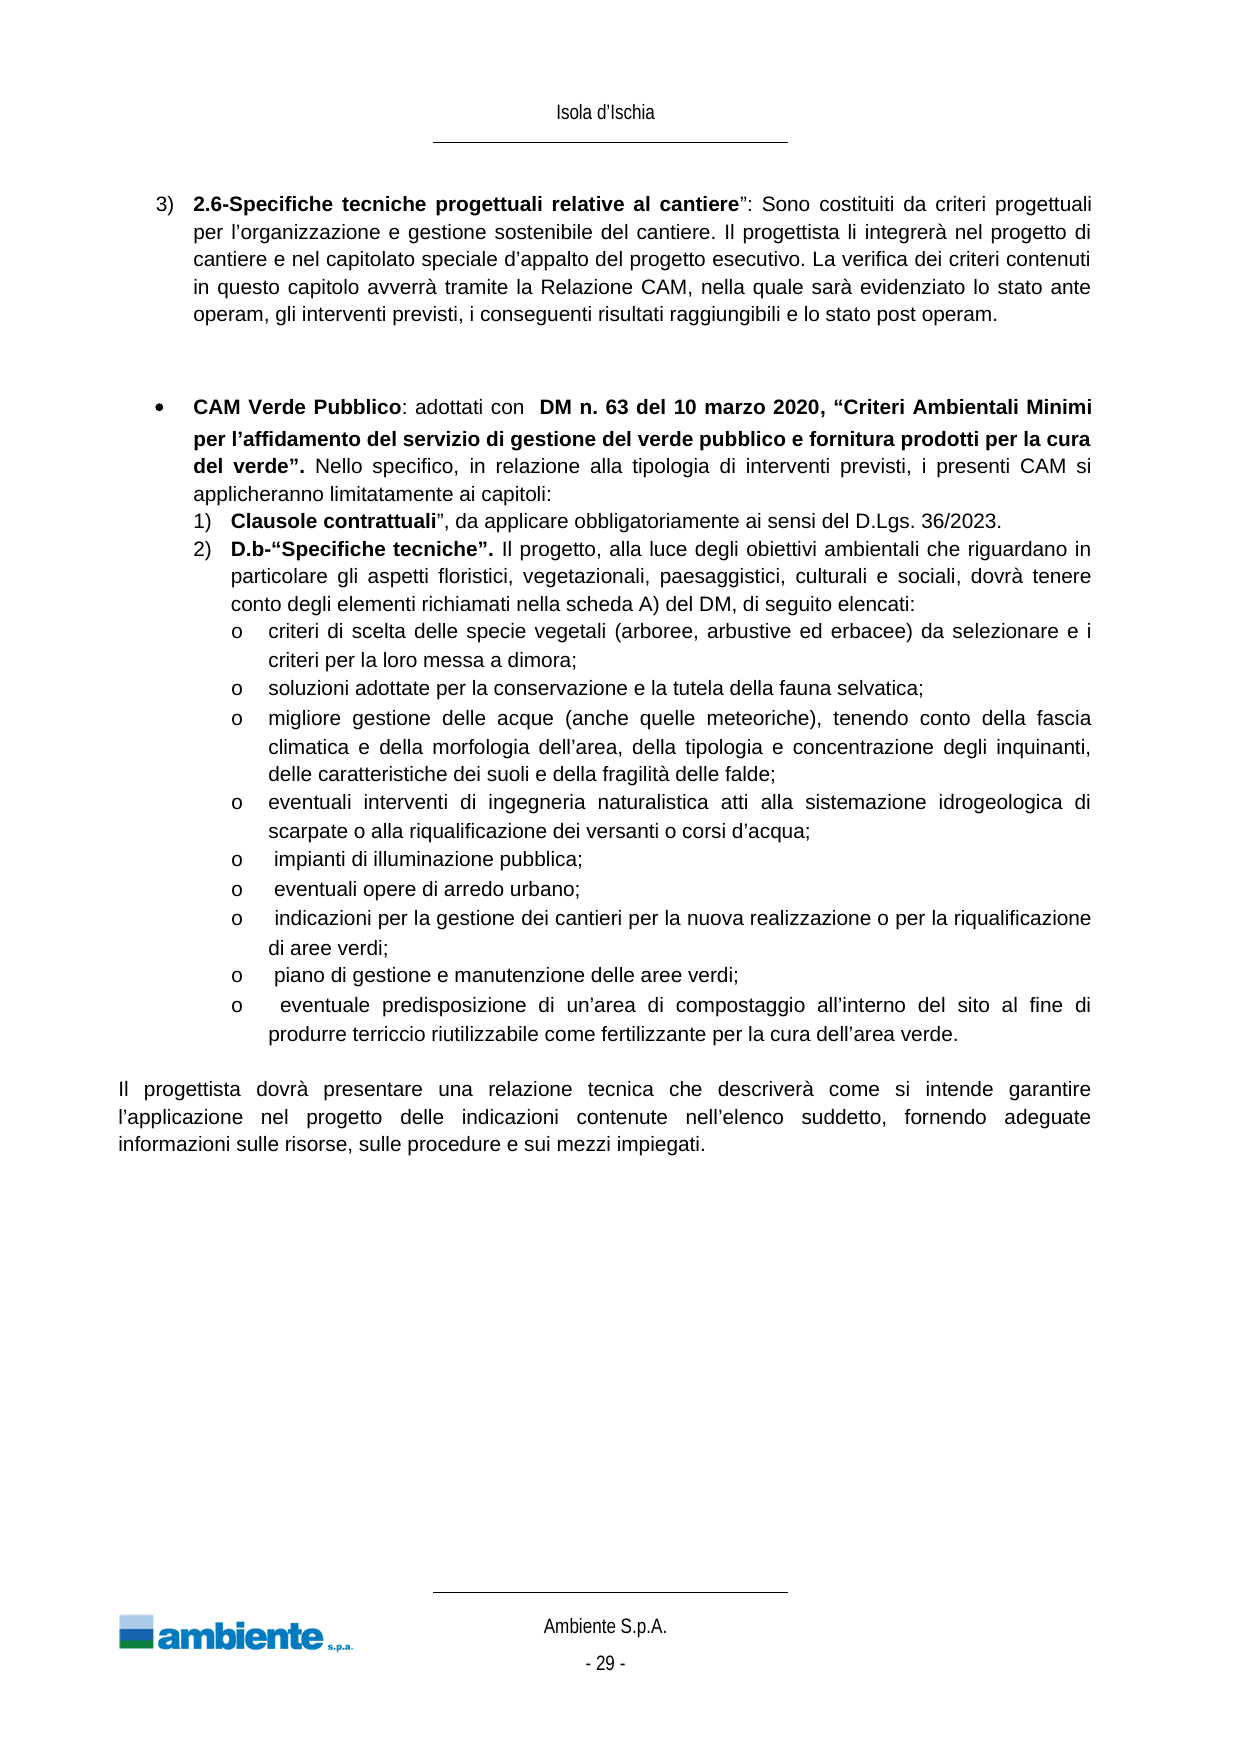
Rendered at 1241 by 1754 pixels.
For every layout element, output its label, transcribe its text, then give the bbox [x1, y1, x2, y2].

list criteri di scelta delle specie vegetali (arboree, arbustive ed erbacee) da selezionare e i criteri per la loro messa a dimora; [231, 619, 1092, 672]
list soluzioni adottate per la conservazione e la tutela della fauna selvatica; [231, 676, 1092, 702]
list eventuale predisposizione di un’area di compostaggio all’interno del sito al fine di produrre terriccio riutilizzabile come fertilizzante per la cura dell’area verde. [231, 993, 1092, 1046]
list migliore gestione delle acque (anche quelle meteoriche), tenendo conto della fascia climatica e della morfologia dell’area, della tipologia e concentrazione degli inquinanti, delle caratteristiche dei suoli e della fragilità delle falde; [231, 705, 1092, 786]
list impianti di illuminazione pubblica; [231, 847, 1092, 872]
list indicazioni per la gestione dei cantieri per la nuova realizzazione o per la riqualificazione di aree verdi; [231, 906, 1092, 959]
list eventuali opere di arredo urbano; [231, 876, 1092, 902]
list D.b-“Specifiche tecniche”. Il progetto, alla luce degli obiettivi ambientali che riguardano in particolare gli aspetti floristici, vegetazionali, paesaggistici, culturali e sociali, dovrà tenere conto degli elementi richiamati nella scheda A) del DM, di seguito elencati: [193, 536, 1092, 615]
list eventuali interventi di ingegneria naturalistica atti alla sistemazione idrogeologica di scarpate o alla riqualificazione dei versanti o corsi d’acqua; [231, 790, 1092, 843]
picture [118, 1613, 353, 1653]
list piano di gestione e manutenzione delle aree verdi; [231, 963, 1092, 989]
list CAM Verde Pubblico: adottati con DM n. 63 del 10 marzo 2020, “Criteri Ambientali Minimi per l’affidamento del servizio di gestione del verde pubblico e fornitura prodotti per la cura del verde”. Nello specifico, in relazione alla tipologia di interventi previsti, i presenti CAM si applicheranno limitatamente ai capitoli: [156, 384, 1092, 505]
list 2.6-Specifiche tecniche progettuali relative al cantiere”: Sono costituiti da criteri progettuali per l’organizzazione e gestione sostenibile del cantiere. Il progettista li integrerà nel progetto di cantiere e nel capitolato speciale d’appalto del progetto esecutivo. La verifica dei criteri contenuti in questo capitolo avverrà tramite la Relazione CAM, nella quale sarà evidenziato lo stato ante operam, gli interventi previsti, i conseguenti risultati raggiungibili e lo stato post operam. [156, 192, 1092, 326]
text Il progettista dovrà presentare una relazione tecnica che descriverà come si intende garantire l’applicazione nel progetto delle indicazioni contenute nell’elenco suddetto, fornendo adeguate informazioni sulle risorse, sulle procedure e sui mezzi impiegati. [118, 1077, 1092, 1156]
list Clausole contrattuali”, da applicare obbligatoriamente ai sensi del D.Lgs. 36/2023. [193, 509, 1092, 533]
